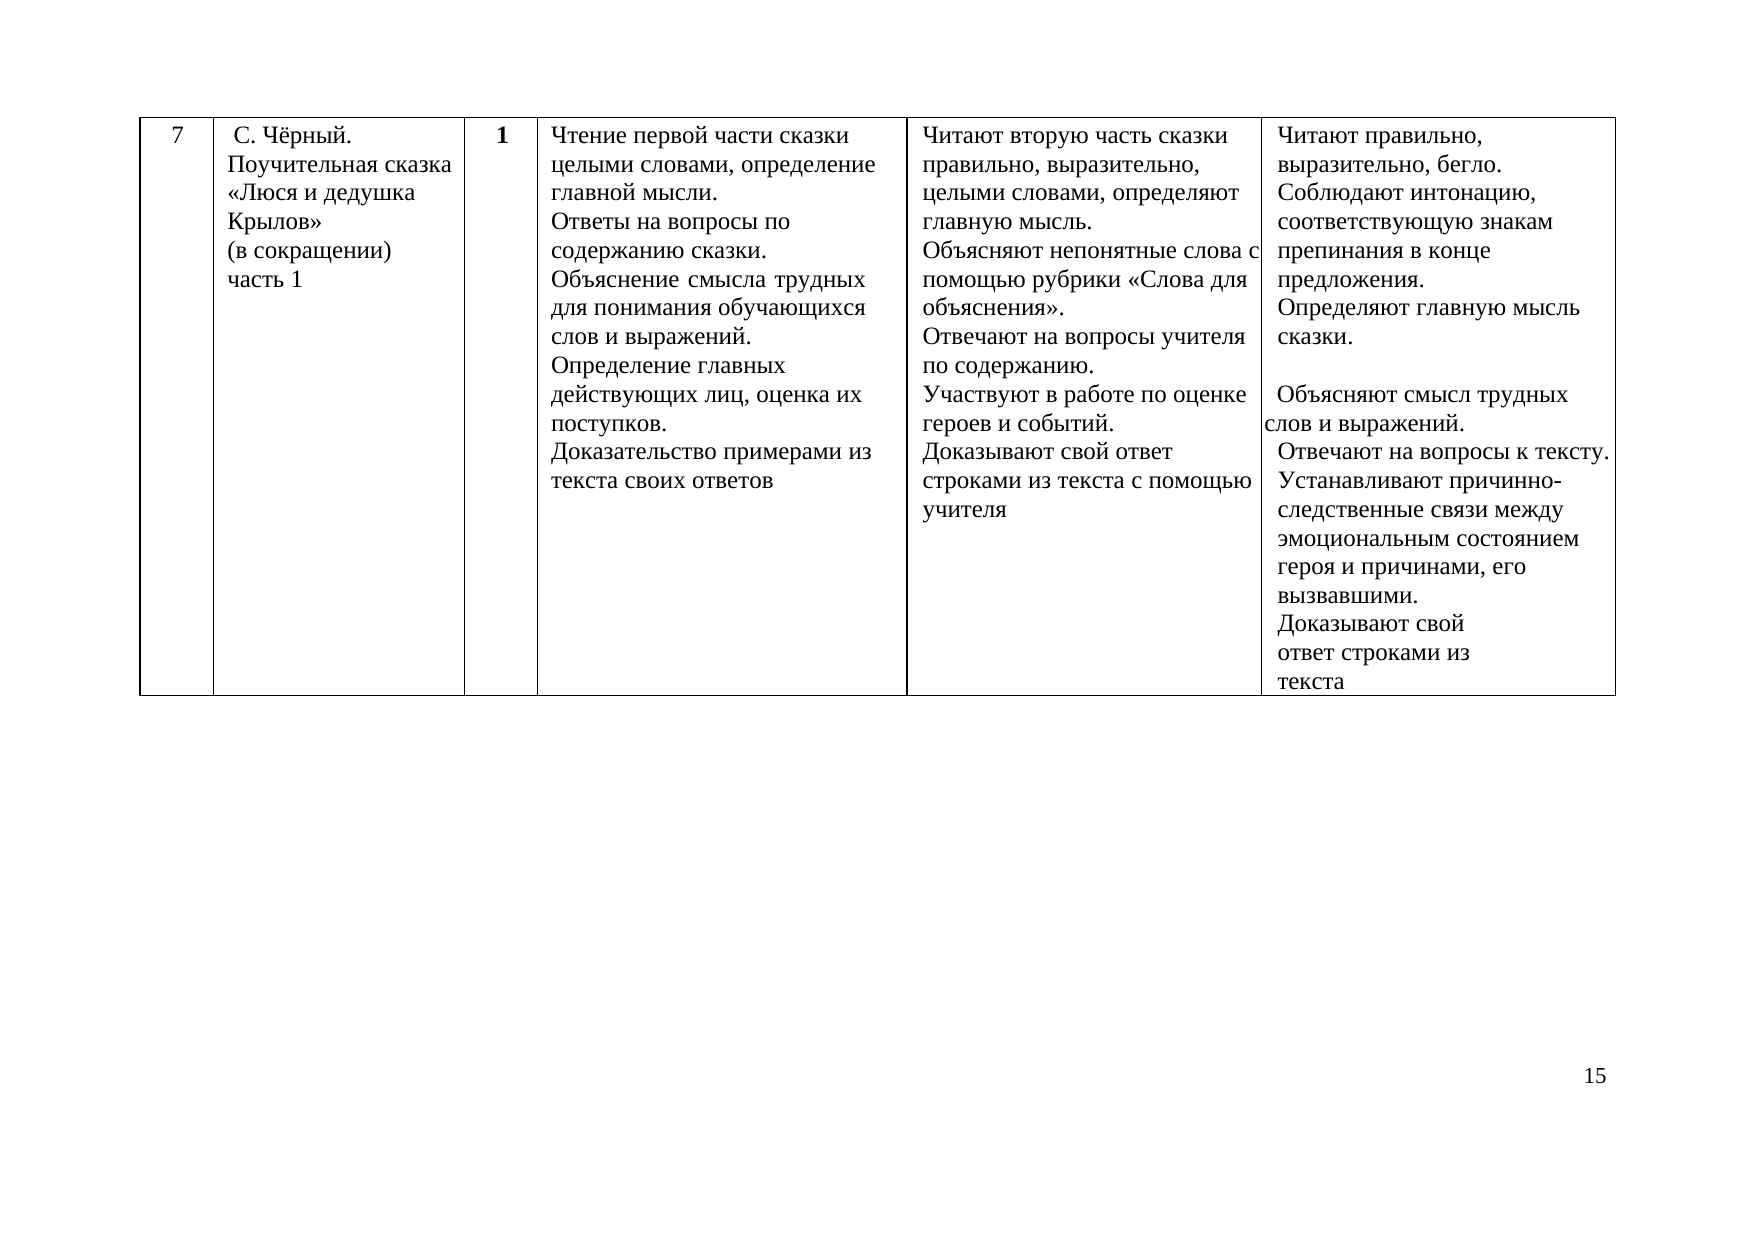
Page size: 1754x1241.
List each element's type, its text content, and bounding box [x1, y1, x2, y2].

table_header Читают правильно, выразительно, бегло. Соблюдают интонацию, соответствующую знакам препинания в конце предложения. Определяют главную мысль сказки. Объясняют смысл трудных слов и выражений. Отвечают на вопросы к тексту. Устанавливают причинно- следственные связи между эмоциональным состоянием героя и причинами, его вызвавшими. Доказывают свой ответ строками из текста [1262, 118, 1615, 695]
table_header 7 [141, 118, 213, 695]
table_header 1 [465, 118, 537, 695]
table_header Читают вторую часть сказки правильно, выразительно, целыми словами, определяют главную мысль. Объясняют непонятные слова с помощью рубрики «Слова для объяснения». Отвечают на вопросы учителя по содержанию. Участвуют в работе по оценке героев и событий. Доказывают свой ответ строками из текста с помощью учителя [908, 118, 1261, 695]
table_header Чтение первой части сказки целыми словами, определение главной мысли. Ответы на вопросы по содержанию сказки. Объяснение смысла трудных для понимания обучающихся слов и выражений. Определение главных действующих лиц, оценка их поступков. Доказательство примерами из текста своих ответов [538, 118, 906, 695]
table_header С. Чёрный. Поучительная сказка «Люся и дедушка Крылов» (в сокращении) часть 1 [214, 118, 464, 695]
